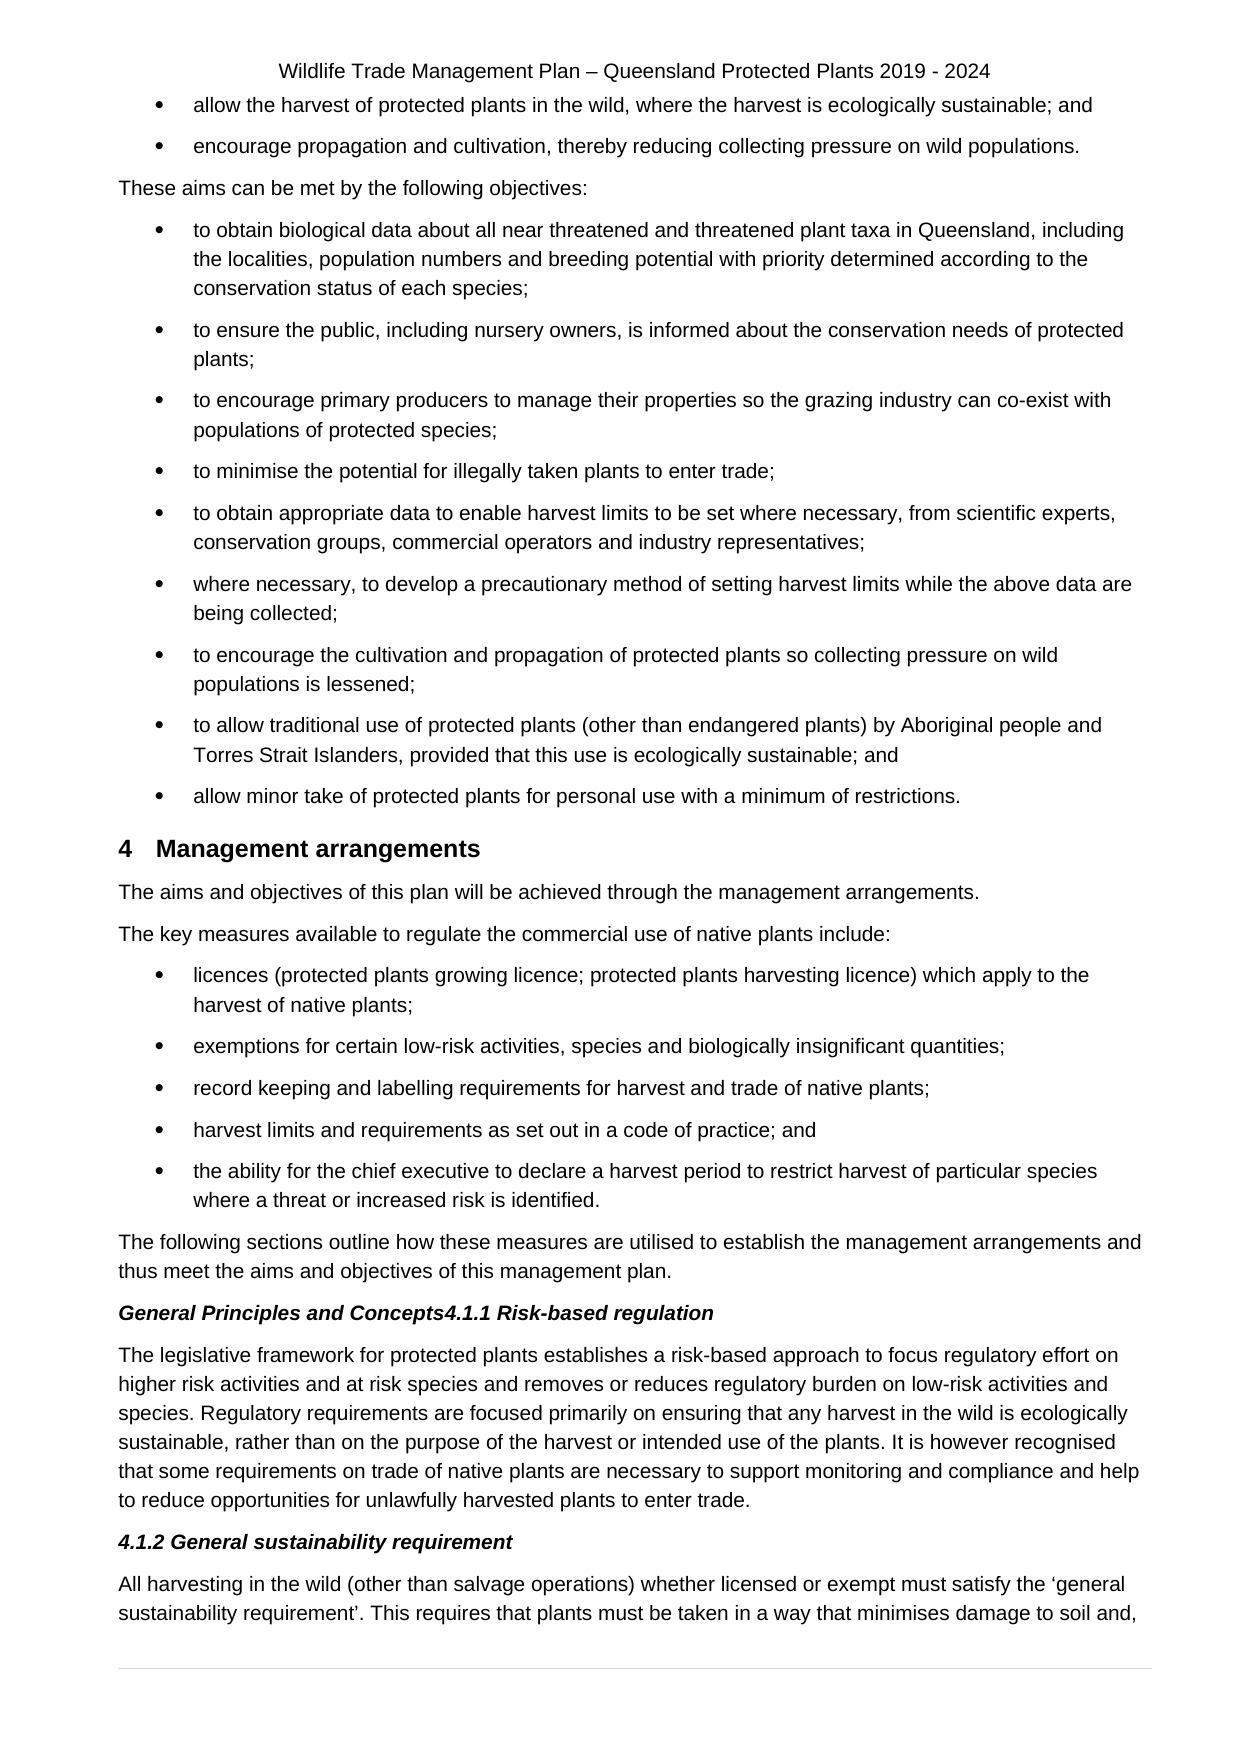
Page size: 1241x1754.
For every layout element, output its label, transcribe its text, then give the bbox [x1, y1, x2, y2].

subtitle 4.1.2 General sustainability requirement [118, 1526, 1152, 1555]
list licences (protected plants growing licence; protected plants harvesting licence) which apply to the harvest of native plants; [156, 959, 1152, 1018]
list to obtain biological data about all near threatened and threatened plant taxa in Queensland, including the localities, population numbers and breeding potential with priority determined according to the conservation status of each species; [156, 214, 1152, 301]
list to minimise the potential for illegally taken plants to enter trade; [156, 455, 1152, 484]
list where necessary, to develop a precautionary method of setting harvest limits while the above data are being collected; [156, 568, 1152, 626]
text The aims and objectives of this plan will be achieved through the management arrangements. [118, 876, 1152, 905]
list to encourage primary producers to manage their properties so the grazing industry can co-exist with populations of protected species; [156, 384, 1152, 443]
text These aims can be met by the following objectives: [118, 172, 1152, 201]
list exemptions for certain low-risk activities, species and biologically insignificant quantities; [156, 1030, 1152, 1059]
list encourage propagation and cultivation, thereby reducing collecting pressure on wild populations. [156, 130, 1152, 159]
list allow the harvest of protected plants in the wild, where the harvest is ecologically sustainable; and [156, 89, 1152, 118]
text The key measures available to regulate the commercial use of native plants include: [118, 918, 1152, 947]
list to encourage the cultivation and propagation of protected plants so collecting pressure on wild populations is lessened; [156, 639, 1152, 697]
list to ensure the public, including nursery owners, is informed about the conservation needs of protected plants; [156, 314, 1152, 372]
list to obtain appropriate data to enable harvest limits to be set where necessary, from scientific experts, conservation groups, commercial operators and industry representatives; [156, 497, 1152, 555]
list harvest limits and requirements as set out in a code of practice; and [156, 1114, 1152, 1143]
list the ability for the chief executive to declare a harvest period to restrict harvest of particular species where a threat or increased risk is identified. [156, 1155, 1152, 1214]
subtitle Management arrangements [118, 834, 1152, 864]
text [118, 1568, 1152, 1626]
subtitle General Principles and Concepts4.1.1 Risk-based regulation [118, 1297, 1152, 1326]
text The following sections outline how these measures are utilised to establish the management arrangements and thus meet the aims and objectives of this management plan. [118, 1226, 1152, 1284]
list allow minor take of protected plants for personal use with a minimum of restrictions. [156, 780, 1152, 809]
list record keeping and labelling requirements for harvest and trade of native plants; [156, 1072, 1152, 1101]
text The legislative framework for protected plants establishes a risk-based approach to focus regulatory effort on higher risk activities and at risk species and removes or reduces regulatory burden on low-risk activities and species. Regulatory requirements are focused primarily on ensuring that any harvest in the wild is ecologically sustainable, rather than on the purpose of the harvest or intended use of the plants. It is however recognised that some requirements on trade of native plants are necessary to support monitoring and compliance and help to reduce opportunities for unlawfully harvested plants to enter trade. [118, 1339, 1152, 1514]
list to allow traditional use of protected plants (other than endangered plants) by Aboriginal people and Torres Strait Islanders, provided that this use is ecologically sustainable; and [156, 709, 1152, 768]
